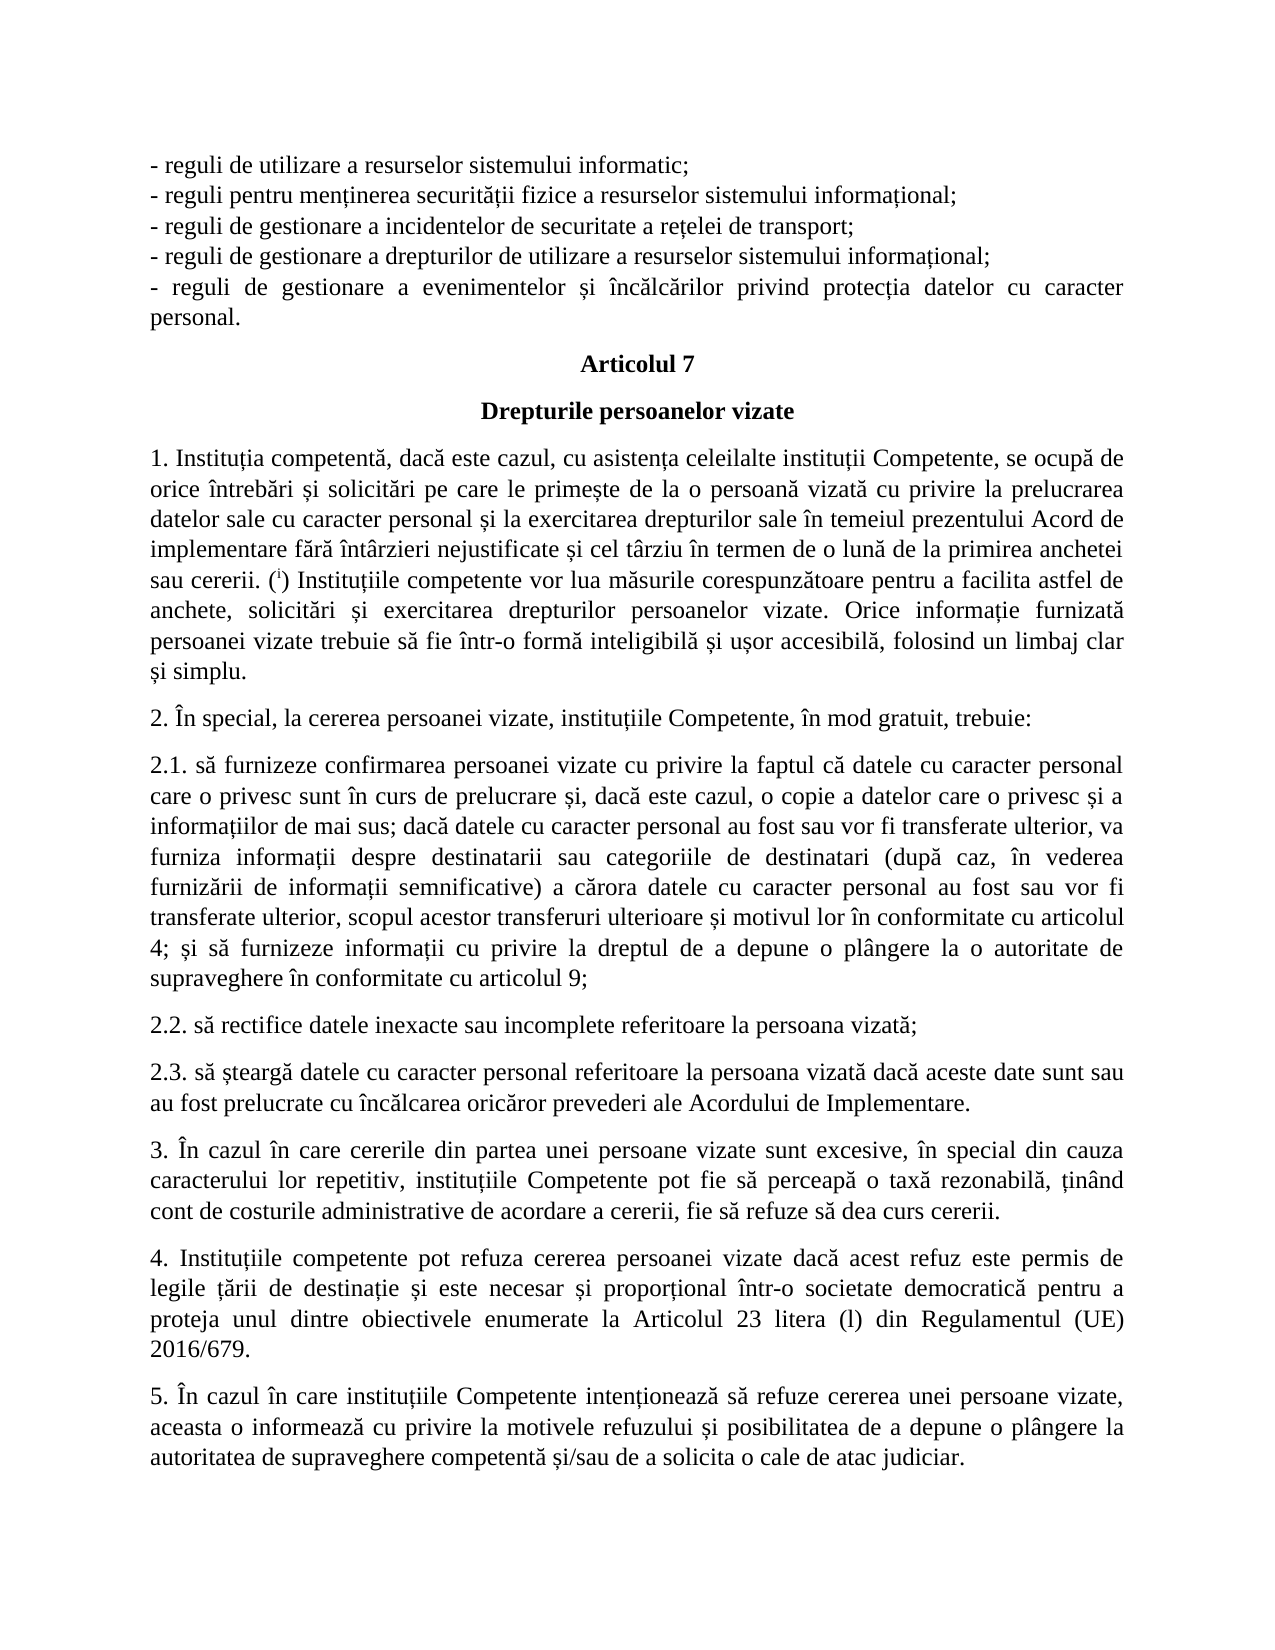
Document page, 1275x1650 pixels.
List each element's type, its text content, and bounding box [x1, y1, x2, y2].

text - reguli de utilizare a resurselor sistemului informatic; [150, 150, 1125, 179]
text 2.3. să șteargă datele cu caracter personal referitoare la persoana vizată dacă aceste date sunt sau au fost prelucrate cu încălcarea oricăror prevederi ale Acordului de Implementare. [150, 1057, 1125, 1117]
text Drepturile persoanelor vizate [150, 396, 1125, 425]
text 1. Instituția competentă, dacă este cazul, cu asistența celeilalte instituții Competente, se ocupă de orice întrebări și solicitări pe care le primește de la o persoană vizată cu privire la prelucrarea datelor sale cu caracter personal și la exercitarea drepturilor sale în temeiul prezentului Acord de implementare fără întârzieri nejustificate și cel târziu în termen de o lună de la primirea anchetei sau cererii. (i) Instituțiile competente vor lua măsurile corespunzătoare pentru a facilita astfel de anchete, solicitări și exercitarea drepturilor persoanelor vizate. Orice informație furnizată persoanei vizate trebuie să fie într-o formă inteligibilă și ușor accesibilă, folosind un limbaj clar și simplu. [150, 443, 1125, 685]
text 2.1. să furnizeze confirmarea persoanei vizate cu privire la faptul că datele cu caracter personal care o privesc sunt în curs de prelucrare și, dacă este cazul, o copie a datelor care o privesc și a informațiilor de mai sus; dacă datele cu caracter personal au fost sau vor fi transferate ulterior, va furniza informații despre destinatarii sau categoriile de destinatari (după caz, în vederea furnizării de informații semnificative) a cărora datele cu caracter personal au fost sau vor fi transferate ulterior, scopul acestor transferuri ulterioare și motivul lor în conformitate cu articolul 4; și să furnizeze informații cu privire la dreptul de a depune o plângere la o autoritate de supraveghere în conformitate cu articolul 9; [150, 750, 1125, 992]
text 3. În cazul în care cererile din partea unei persoane vizate sunt excesive, în special din cauza caracterului lor repetitiv, instituțiile Competente pot fie să perceapă o taxă rezonabilă, ținând cont de costurile administrative de acordare a cererii, fie să refuze să dea curs cererii. [150, 1135, 1125, 1224]
text - reguli de gestionare a incidentelor de securitate a rețelei de transport; [150, 211, 1125, 239]
text - reguli de gestionare a evenimentelor și încălcărilor privind protecția datelor cu caracter personal. [150, 272, 1125, 331]
text - reguli de gestionare a drepturilor de utilizare a resurselor sistemului informațional; [150, 241, 1125, 270]
text Articolul 7 [150, 349, 1125, 378]
text - reguli pentru menținerea securității fizice a resurselor sistemului informațional; [150, 180, 1125, 209]
text 2.2. să rectifice datele inexacte sau incomplete referitoare la persoana vizată; [150, 1010, 1125, 1039]
text 2. În special, la cererea persoanei vizate, instituțiile Competente, în mod gratuit, trebuie: [150, 703, 1125, 732]
text 4. Instituțiile competente pot refuza cererea persoanei vizate dacă acest refuz este permis de legile țării de destinație și este necesar și proporțional într-o societate democratică pentru a proteja unul dintre obiectivele enumerate la Articolul 23 litera (l) din Regulamentul (UE) 2016/679. [150, 1243, 1125, 1363]
text 5. În cazul în care instituțiile Competente intenționează să refuze cererea unei persoane vizate, aceasta o informează cu privire la motivele refuzului și posibilitatea de a depune o plângere la autoritatea de supraveghere competentă și/sau de a solicita o cale de atac judiciar. [150, 1381, 1125, 1471]
